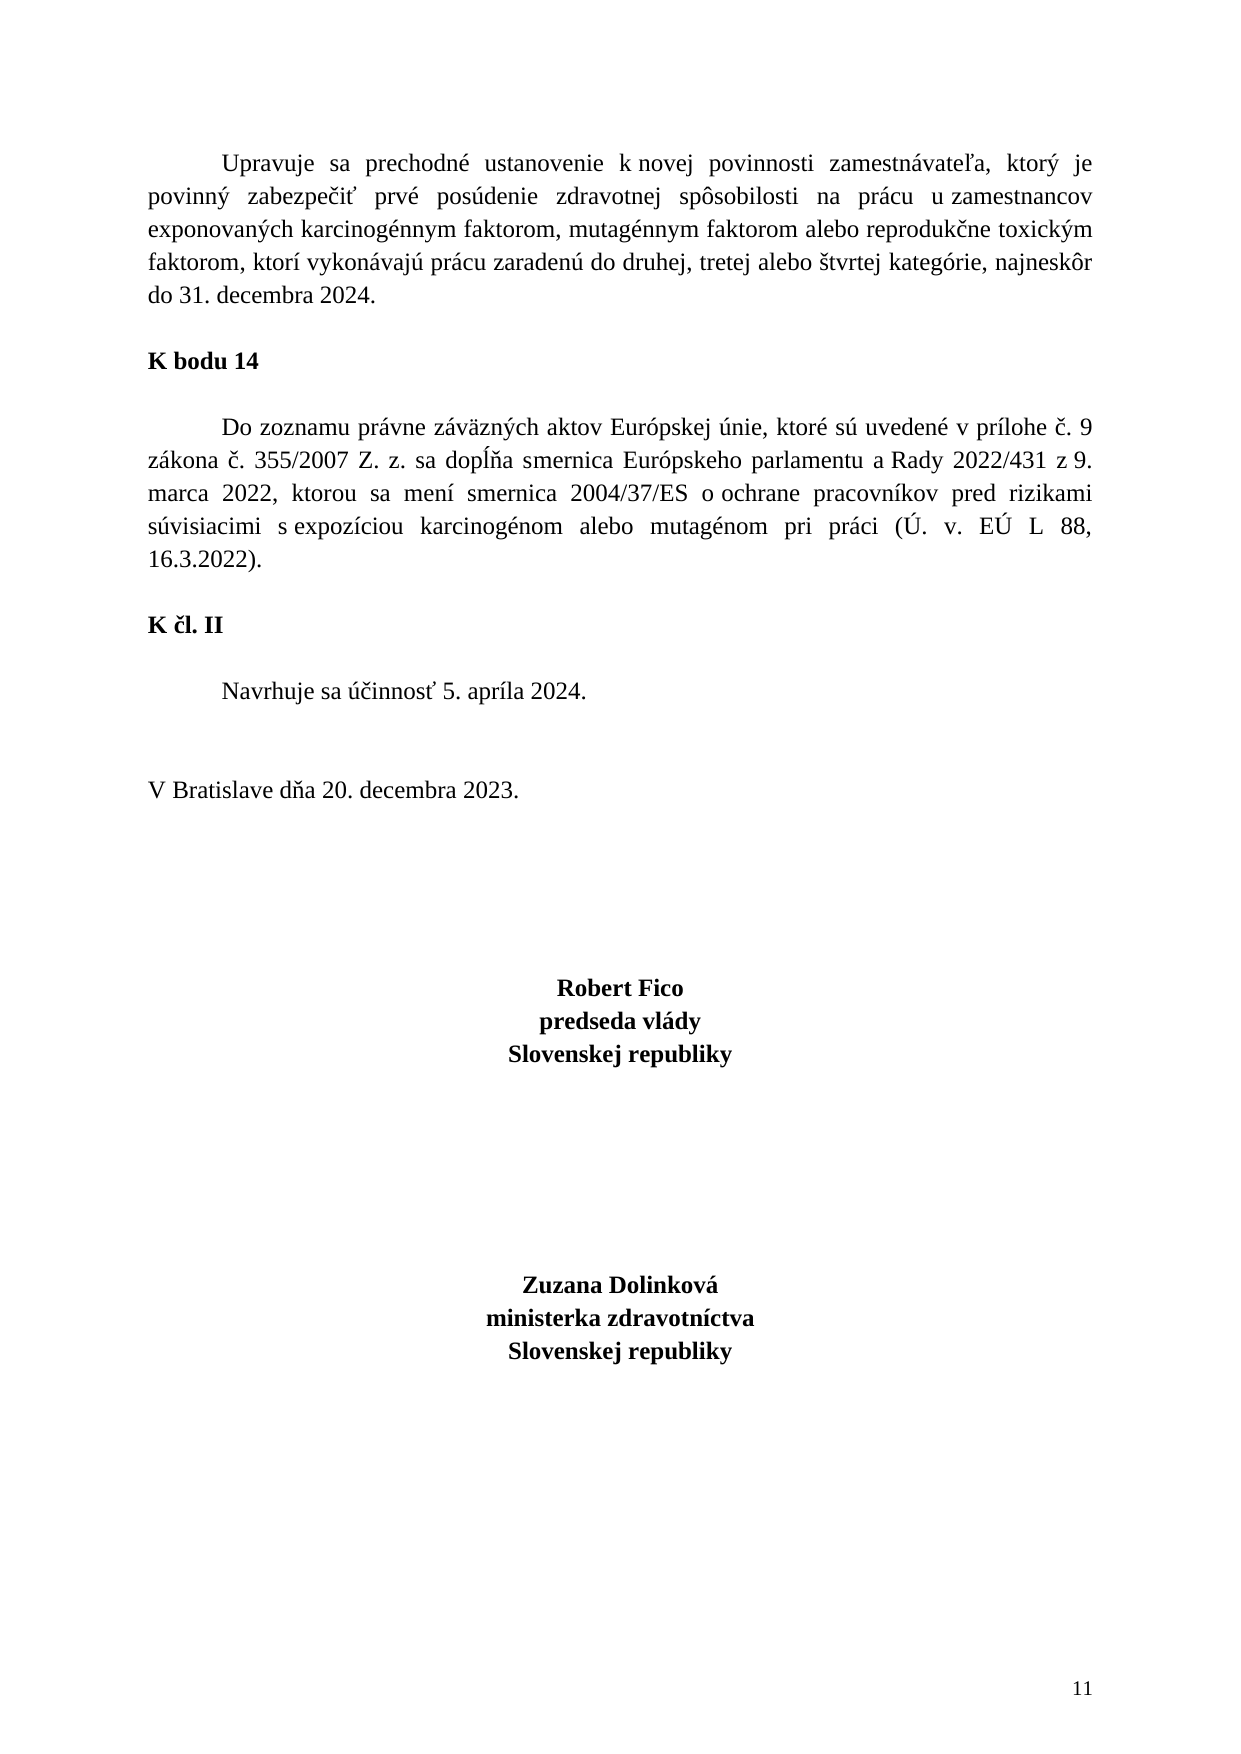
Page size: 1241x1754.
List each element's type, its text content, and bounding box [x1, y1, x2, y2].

text Do zoznamu právne záväzných aktov Európskej únie, ktoré sú uvedené v prílohe č. 9 zákona č. 355/2007 Z. z. sa dopĺňa smernica Európskeho parlamentu a Rady 2022/431 z 9. marca 2022, ktorou sa mení smernica 2004/37/ES o ochrane pracovníkov pred rizikami súvisiacimi s expozíciou karcinogénom alebo mutagénom pri práci (Ú. v. EÚ L 88, 16.3.2022). [148, 412, 1092, 573]
text Robert Fico [148, 973, 1092, 1002]
text Slovenskej republiky [148, 1039, 1092, 1068]
text Zuzana Dolinková [148, 1270, 1092, 1299]
text V Bratislave dňa 20. decembra 2023. [148, 775, 1092, 804]
text K čl. II [148, 610, 1092, 639]
text Navrhuje sa účinnosť 5. apríla 2024. [148, 676, 1092, 705]
text ministerka zdravotníctva [148, 1303, 1092, 1332]
text K bodu 14 [148, 346, 1092, 374]
text Upravuje sa prechodné ustanovenie k novej povinnosti zamestnávateľa, ktorý je povinný zabezpečiť prvé posúdenie zdravotnej spôsobilosti na prácu u zamestnancov exponovaných karcinogénnym faktorom, mutagénnym faktorom alebo reprodukčne toxickým faktorom, ktorí vykonávajú prácu zaradenú do druhej, tretej alebo štvrtej kategórie, najneskôr do 31. decembra 2024. [148, 148, 1092, 308]
text predseda vlády [148, 1006, 1092, 1035]
text Slovenskej republiky [148, 1336, 1092, 1365]
